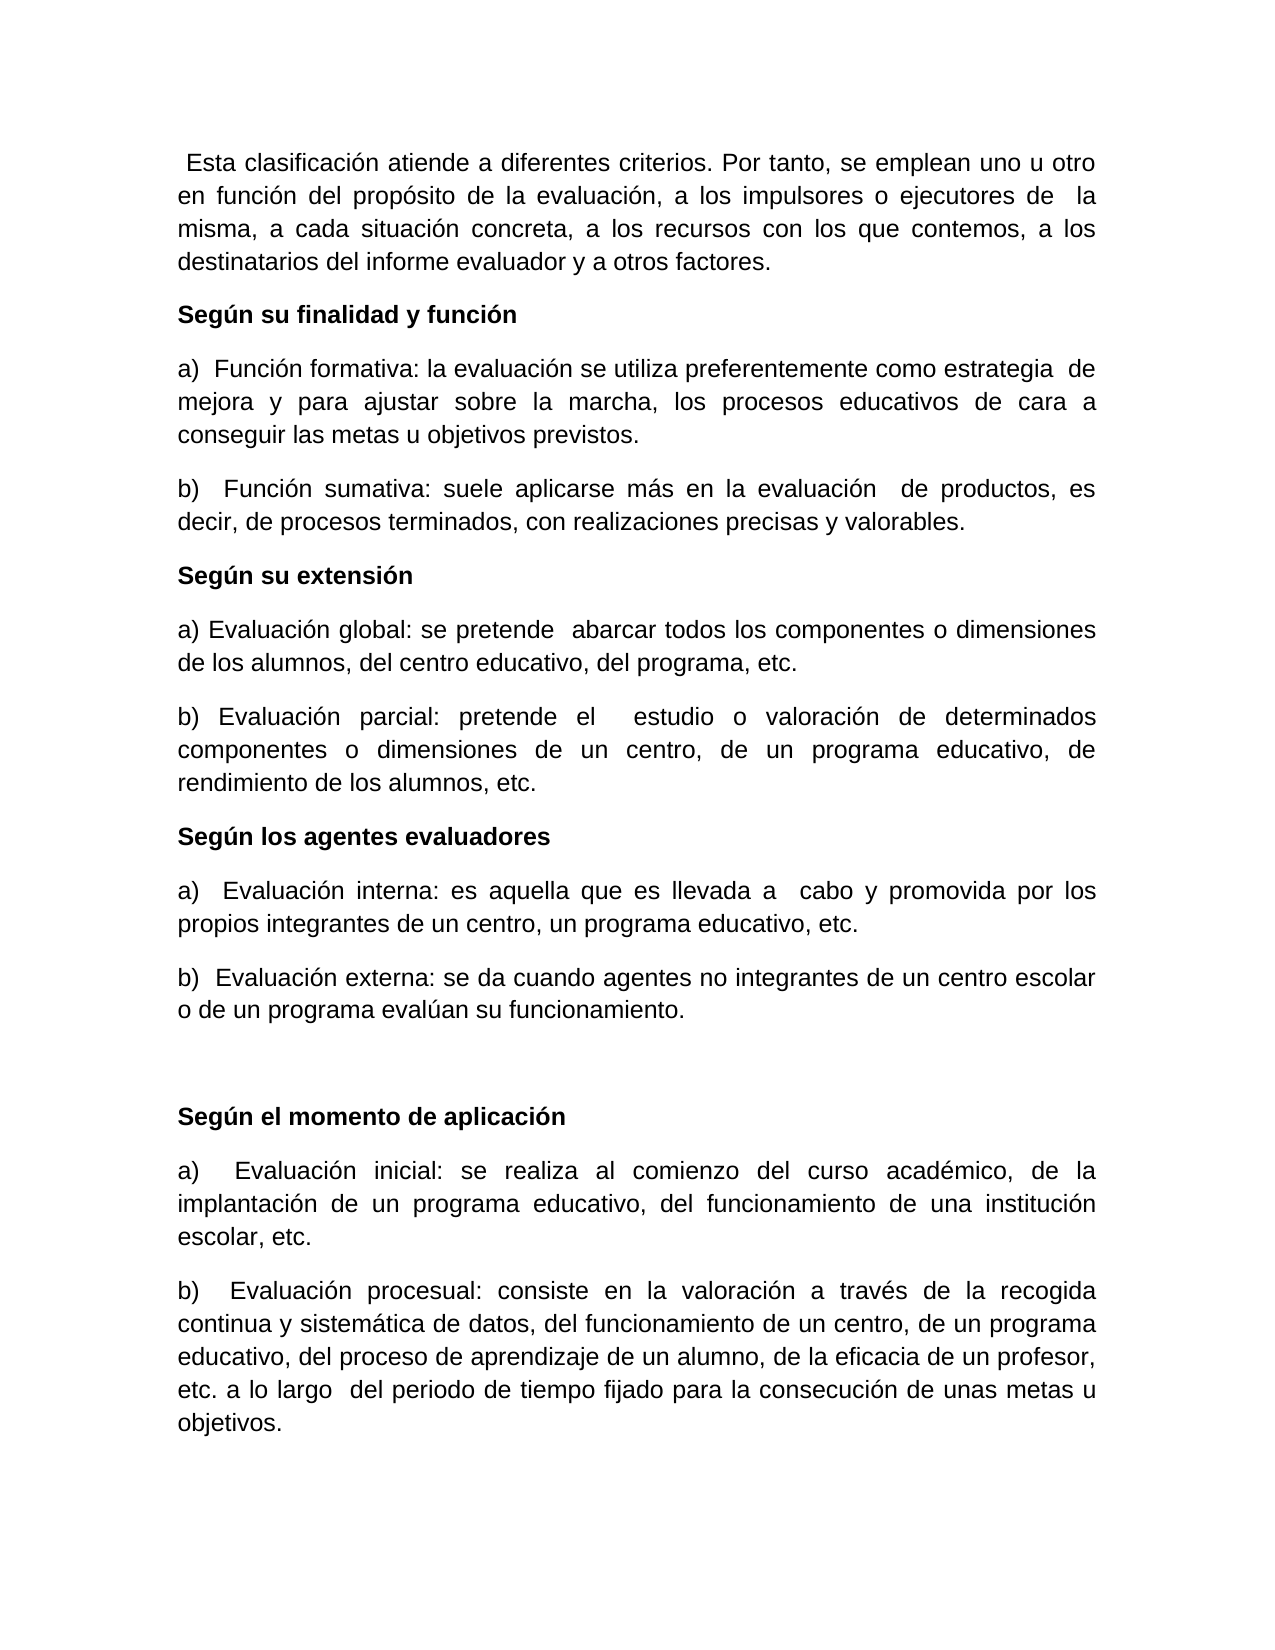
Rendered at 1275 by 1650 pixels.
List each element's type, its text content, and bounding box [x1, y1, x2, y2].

text a) Evaluación interna: es aquella que es llevada a cabo y promovida por los propios integrantes de un centro, un programa educativo, etc. [177, 876, 1098, 937]
text b) Evaluación externa: se da cuando agentes no integrantes de un centro escolar o de un programa evalúan su funcionamiento. [177, 962, 1098, 1024]
text a) Evaluación global: se pretende abarcar todos los componentes o dimensiones de los alumnos, del centro educativo, del programa, etc. [177, 615, 1098, 677]
text Según su finalidad y función [177, 301, 1098, 329]
text a) Evaluación inicial: se realiza al comienzo del curso académico, de la implantación de un programa educativo, del funcionamiento de una institución escolar, etc. [177, 1156, 1098, 1251]
text Según el momento de aplicación [177, 1102, 1098, 1131]
text Según los agentes evaluadores [177, 822, 1098, 851]
text b) Función sumativa: suele aplicarse más en la evaluación de productos, es decir, de procesos terminados, con realizaciones precisas y valorables. [177, 474, 1098, 536]
text Esta clasificación atiende a diferentes criterios. Por tanto, se emplean uno u otro en función del propósito de la evaluación, a los impulsores o ejecutores de la misma, a cada situación concreta, a los recursos con los que contemos, a los destinatarios del informe evaluador y a otros factores. [177, 148, 1098, 275]
text Según su extensión [177, 561, 1098, 590]
text b) Evaluación parcial: pretende el estudio o valoración de determinados componentes o dimensiones de un centro, de un programa educativo, de rendimiento de los alumnos, etc. [177, 702, 1098, 797]
text b) Evaluación procesual: consiste en la valoración a través de la recogida continua y sistemática de datos, del funcionamiento de un centro, de un programa educativo, del proceso de aprendizaje de un alumno, de la eficacia de un profesor, etc. a lo largo del periodo de tiempo fijado para la consecución de unas metas u objetivos. [177, 1276, 1098, 1437]
text a) Función formativa: la evaluación se utiliza preferentemente como estrategia de mejora y para ajustar sobre la marcha, los procesos educativos de cara a conseguir las metas u objetivos previstos. [177, 354, 1098, 449]
